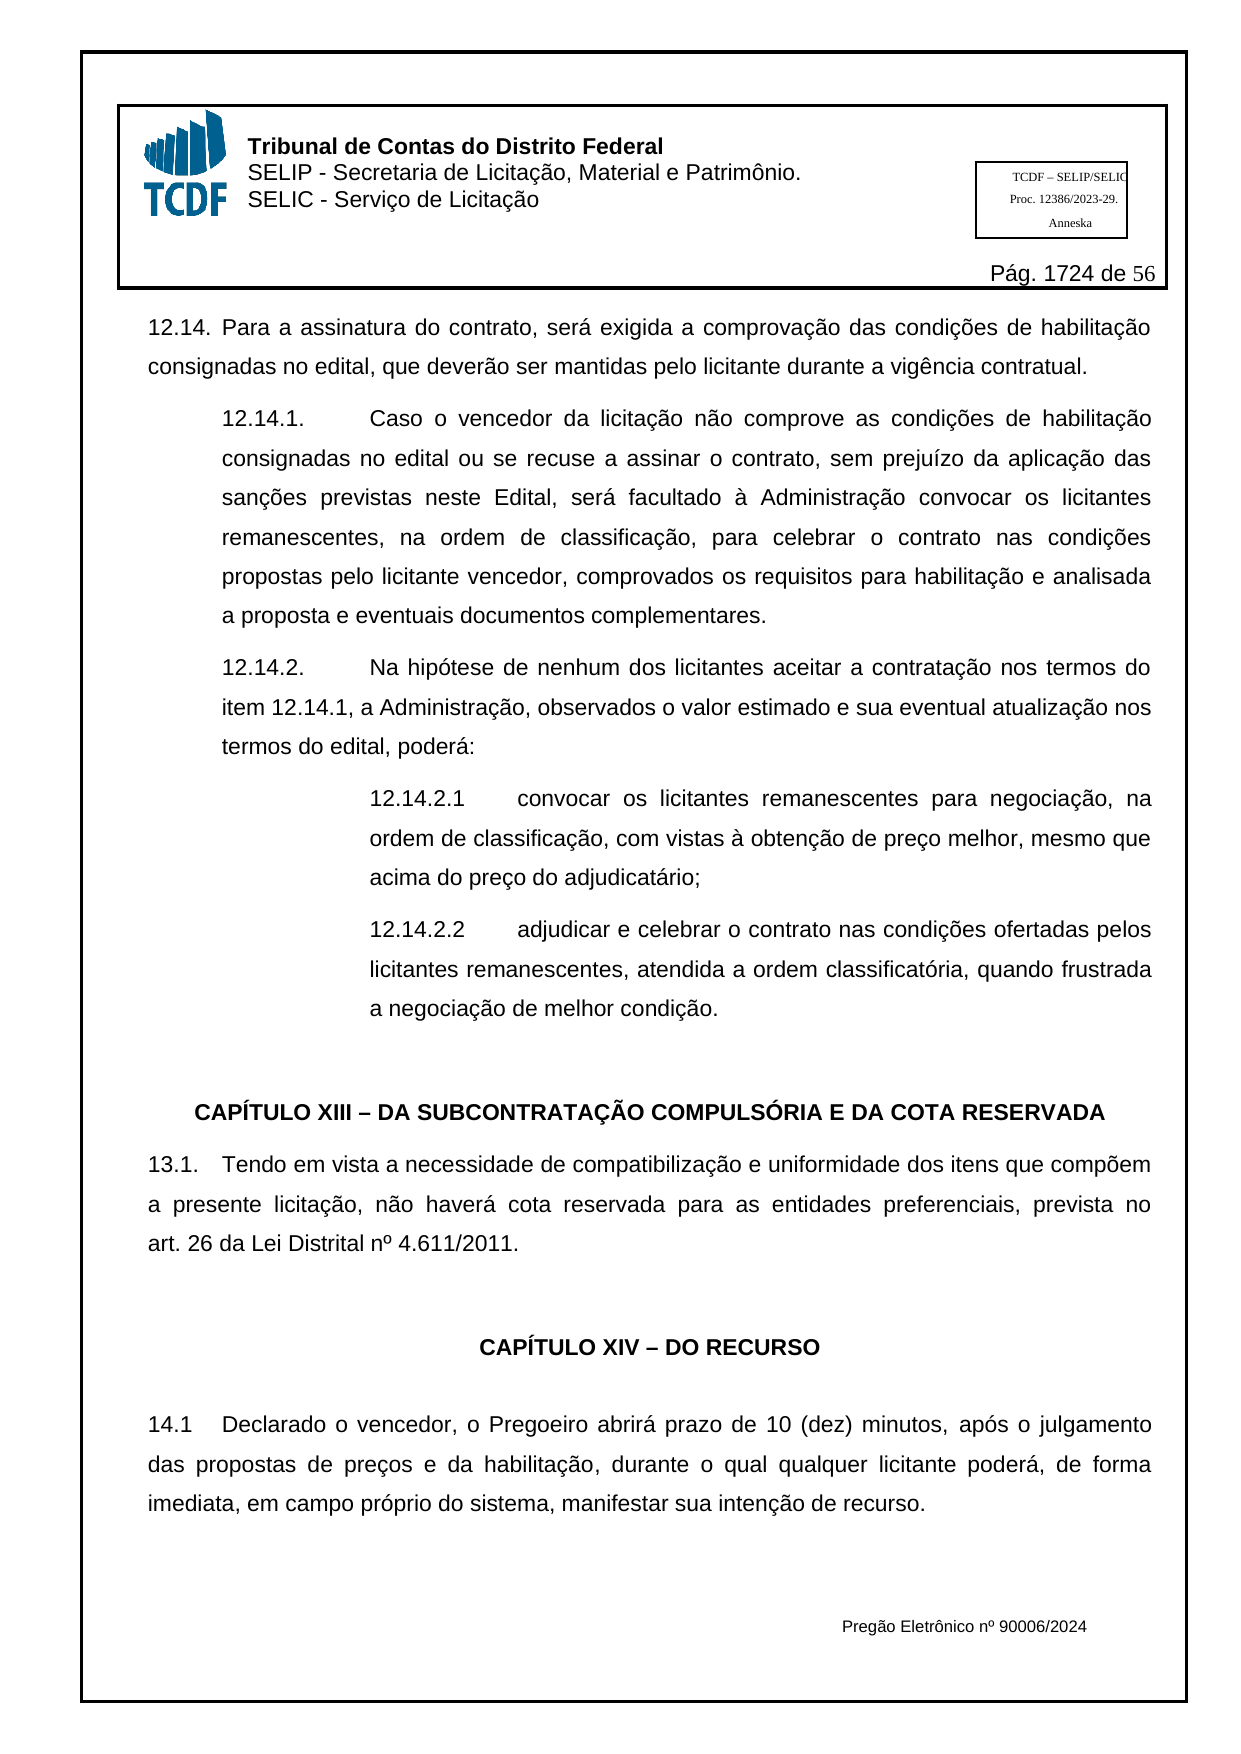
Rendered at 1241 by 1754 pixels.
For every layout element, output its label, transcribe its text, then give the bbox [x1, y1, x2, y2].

text capítulo XIV – do RECURSO [148, 1334, 1152, 1360]
text 12.14.2.2 adjudicar e celebrar o contrato nas condições ofertadas pelos licitantes remanescentes, atendida a ordem classificatória, quando frustrada a negociação de melhor condição. [369, 916, 1152, 1022]
text 13.1. Tendo em vista a necessidade de compatibilização e uniformidade dos itens que compõem a presente licitação, não haverá cota reservada para as entidades preferenciais, prevista no art. 26 da Lei Distrital nº 4.611/2011. [148, 1151, 1152, 1256]
text 12.14.1. Caso o vencedor da licitação não comprove as condições de habilitação consignadas no edital ou se recuse a assinar o contrato, sem prejuízo da aplicação das sanções previstas neste Edital, será facultado à Administração convocar os licitantes remanescentes, na ordem de classificação, para celebrar o contrato nas condições propostas pelo licitante vencedor, comprovados os requisitos para habilitação e analisada a proposta e eventuais documentos complementares. [222, 405, 1152, 629]
text 14.1 Declarado o vencedor, o Pregoeiro abrirá prazo de 10 (dez) minutos, após o julgamento das propostas de preços e da habilitação, durante o qual qualquer licitante poderá, de forma imediata, em campo próprio do sistema, manifestar sua intenção de recurso. [148, 1411, 1152, 1516]
text 12.14.2.1 convocar os licitantes remanescentes para negociação, na ordem de classificação, com vistas à obtenção de preço melhor, mesmo que acima do preço do adjudicatário; [369, 785, 1152, 891]
picture [129, 107, 241, 218]
text Capítulo XIII – DA SUBCONTRATAÇÃO COMPULSÓRIA E DA COTA RESERVADA [148, 1099, 1152, 1126]
text 12.14. Para a assinatura do contrato, será exigida a comprovação das condições de habilitação consignadas no edital, que deverão ser mantidas pelo licitante durante a vigência contratual. [148, 313, 1152, 379]
text 12.14.2. Na hipótese de nenhum dos licitantes aceitar a contratação nos termos do item 12.14.1, a Administração, observados o valor estimado e sua eventual atualização nos termos do edital, poderá: [222, 654, 1152, 760]
